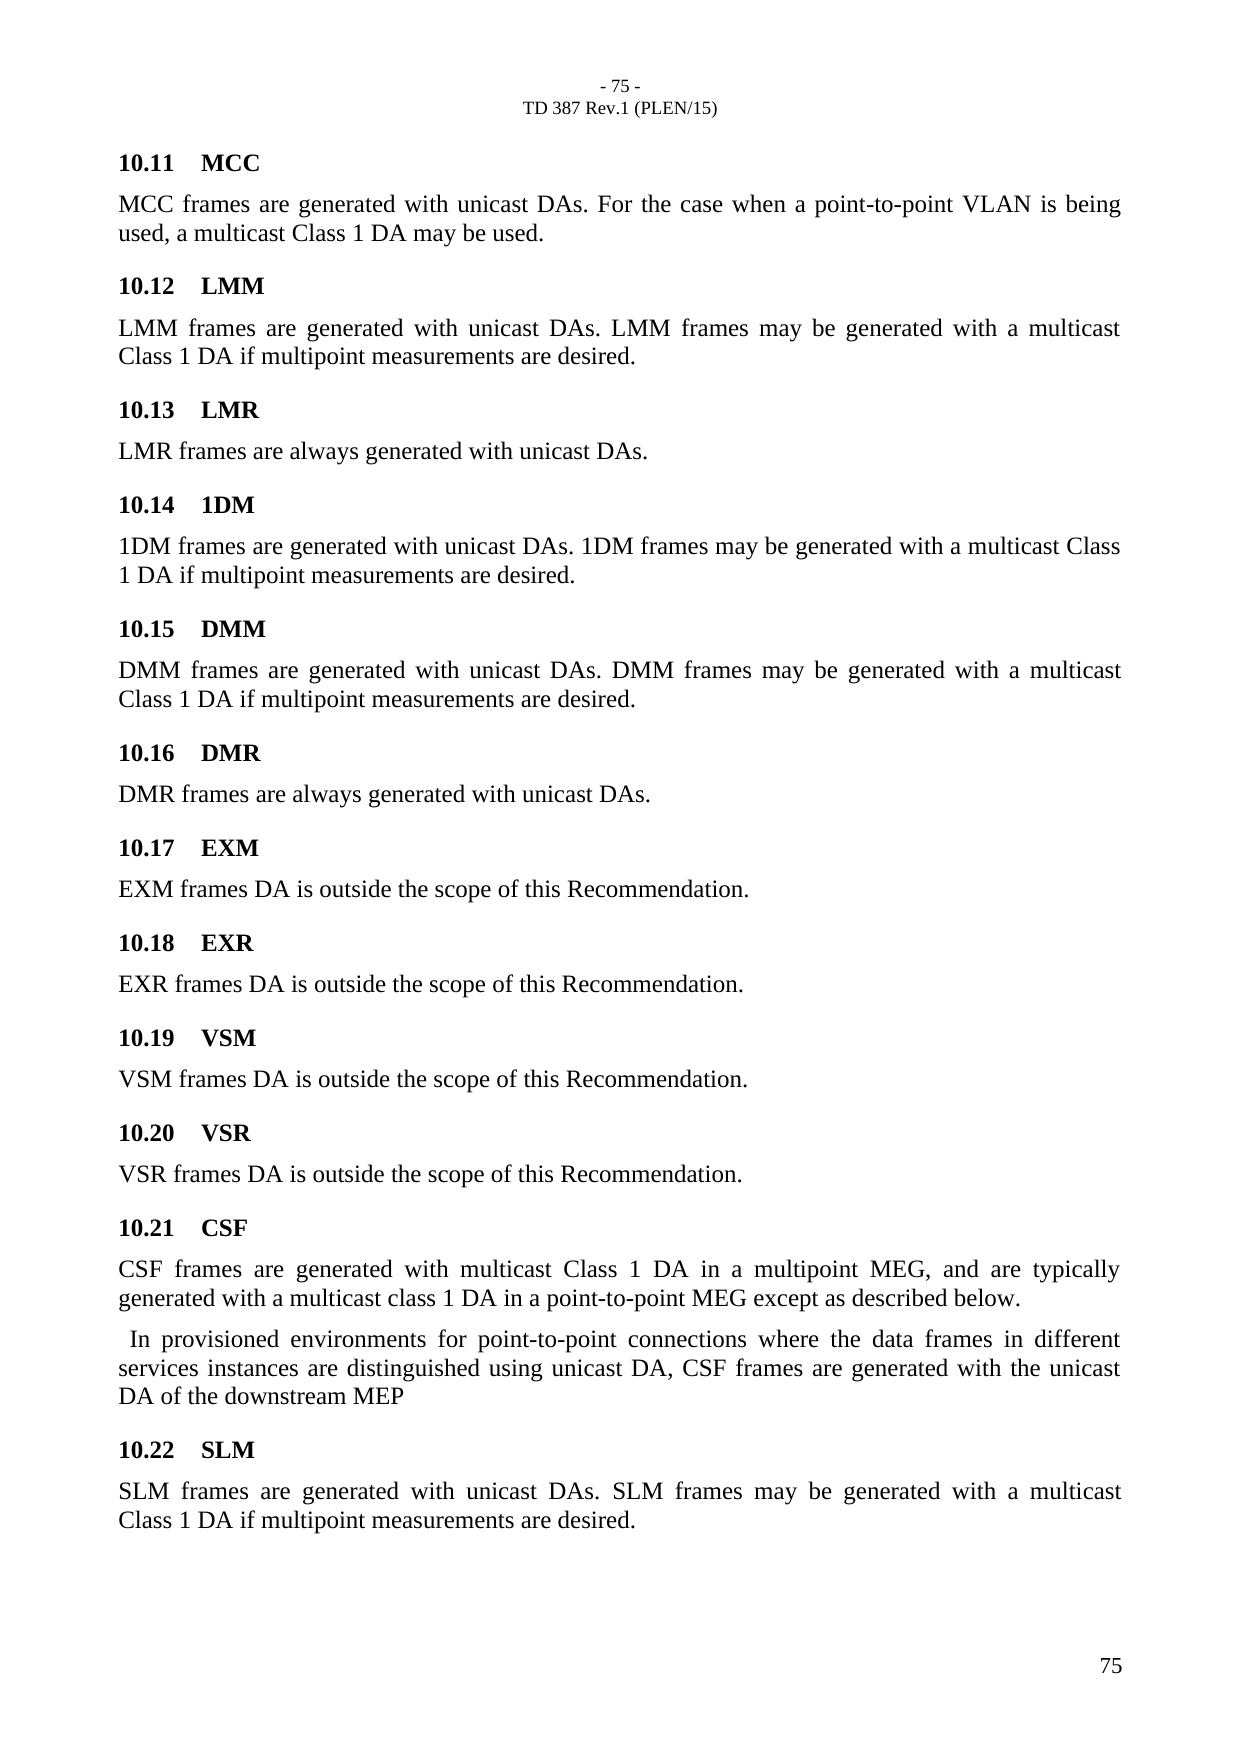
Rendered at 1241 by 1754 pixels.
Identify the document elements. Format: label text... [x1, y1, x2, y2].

text CSF frames are generated with multicast Class 1 DA in a multipoint MEG, and are typically generated with a multicast class 1 DA in a point-to-point MEG except as described below. [118, 1254, 1122, 1311]
subtitle 10.19 VSM [118, 1023, 1122, 1051]
text 1DM frames are generated with unicast DAs. 1DM frames may be generated with a multicast Class 1 DA if multipoint measurements are desired. [118, 531, 1122, 589]
text EXR frames DA is outside the scope of this Recommendation. [118, 969, 1122, 998]
subtitle 10.13 LMR [118, 395, 1122, 424]
text VSR frames DA is outside the scope of this Recommendation. [118, 1159, 1122, 1188]
subtitle 10.11 MCC [118, 148, 1122, 176]
subtitle 10.15 DMM [118, 614, 1122, 643]
text LMM frames are generated with unicast DAs. LMM frames may be generated with a multicast Class 1 DA if multipoint measurements are desired. [118, 313, 1122, 370]
subtitle 10.21 CSF [118, 1213, 1122, 1241]
text EXM frames DA is outside the scope of this Recommendation. [118, 874, 1122, 903]
subtitle 10.14 1DM [118, 490, 1122, 519]
text DMM frames are generated with unicast DAs. DMM frames may be generated with a multicast Class 1 DA if multipoint measurements are desired. [118, 655, 1122, 713]
text VSM frames DA is outside the scope of this Recommendation. [118, 1064, 1122, 1093]
subtitle 10.16 DMR [118, 738, 1122, 766]
subtitle 10.12 LMM [118, 271, 1122, 300]
text SLM frames are generated with unicast DAs. SLM frames may be generated with a multicast Class 1 DA if multipoint measurements are desired. [118, 1476, 1122, 1534]
text DMR frames are always generated with unicast DAs. [118, 779, 1122, 808]
text MCC frames are generated with unicast DAs. For the case when a point-to-point VLAN is being used, a multicast Class 1 DA may be used. [118, 189, 1122, 246]
subtitle 10.20 VSR [118, 1118, 1122, 1146]
subtitle 10.18 EXR [118, 928, 1122, 956]
text LMR frames are always generated with unicast DAs. [118, 436, 1122, 465]
subtitle 10.17 EXM [118, 833, 1122, 861]
subtitle 10.22 SLM [118, 1435, 1122, 1464]
text In provisioned environments for point-to-point connections where the data frames in different services instances are distinguished using unicast DA, CSF frames are generated with the unicast DA of the downstream MEP [118, 1324, 1122, 1410]
